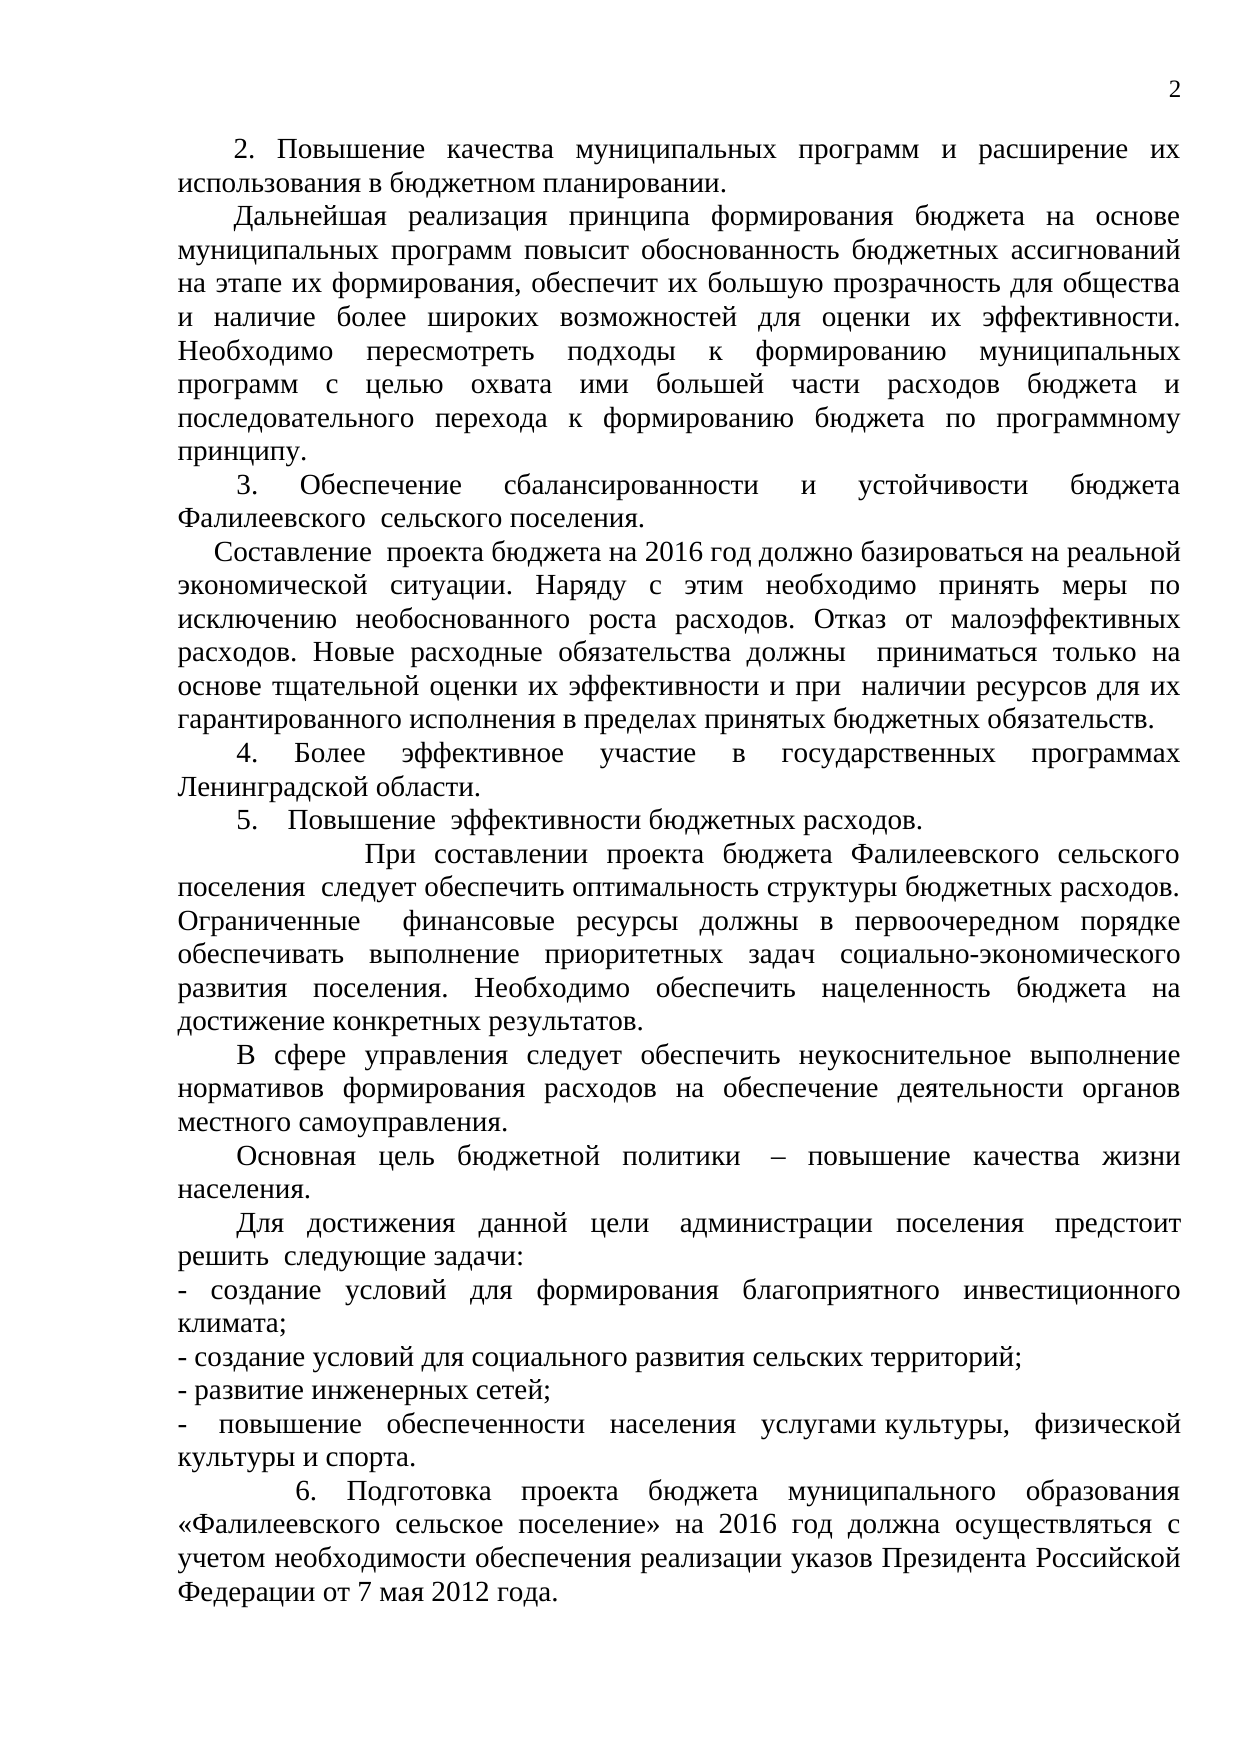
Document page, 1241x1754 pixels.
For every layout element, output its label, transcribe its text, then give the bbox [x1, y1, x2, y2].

text - развитие инженерных сетей; [177, 1372, 1181, 1406]
text 4. Более эффективное участие в государственных программах Ленинградской области. [177, 735, 1181, 802]
text 6. Подготовка проекта бюджета муниципального образования «Фалилеевского сельское поселение» на 2016 год должна осуществляться с учетом необходимости обеспечения реализации указов Президента Российской Федерации от 7 мая 2012 года. [177, 1473, 1181, 1607]
text Дальнейшая реализация принципа формирования бюджета на основе муниципальных программ повысит обоснованность бюджетных ассигнований на этапе их формирования, обеспечит их большую прозрачность для общества и наличие более широких возможностей для оценки их эффективности. Необходимо пересмотреть подходы к формированию муниципальных программ с целью охвата ими большей части расходов бюджета и последовательного перехода к формированию бюджета по программному принципу. [177, 198, 1181, 467]
text Составление проекта бюджета на 2016 год должно базироваться на реальной экономической ситуации. Наряду с этим необходимо принять меры по исключению необоснованного роста расходов. Отказ от малоэффективных расходов. Новые расходные обязательства должны приниматься только на основе тщательной оценки их эффективности и при наличии ресурсов для их гарантированного исполнения в пределах принятых бюджетных обязательств. [177, 534, 1181, 735]
text 3. Обеспечение сбалансированности и устойчивости бюджета Фалилеевского сельского поселения. [177, 467, 1181, 534]
text Основная цель бюджетной политики – повышение качества жизни населения. [177, 1138, 1181, 1205]
text - создание условий для формирования благоприятного инвестиционного климата; [177, 1272, 1181, 1339]
text - создание условий для социального развития сельских территорий; [177, 1339, 1181, 1372]
text При составлении проекта бюджета Фалилеевского сельского поселения следует обеспечить оптимальность структуры бюджетных расходов. Ограниченные финансовые ресурсы должны в первоочередном порядке обеспечивать выполнение приоритетных задач социально-экономического развития поселения. Необходимо обеспечить нацеленность бюджета на достижение конкретных результатов. [177, 836, 1181, 1037]
text 2. Повышение качества муниципальных программ и расширение их использования в бюджетном планировании. [177, 131, 1181, 198]
text - повышение обеспеченности населения услугами культуры, физической культуры и спорта. [177, 1406, 1181, 1473]
text В сфере управления следует обеспечить неукоснительное выполнение нормативов формирования расходов на обеспечение деятельности органов местного самоуправления. [177, 1037, 1181, 1138]
text 5. Повышение эффективности бюджетных расходов. [177, 802, 1181, 836]
text Для достижения данной цели администрации поселения предстоит решить следующие задачи: [177, 1205, 1181, 1272]
